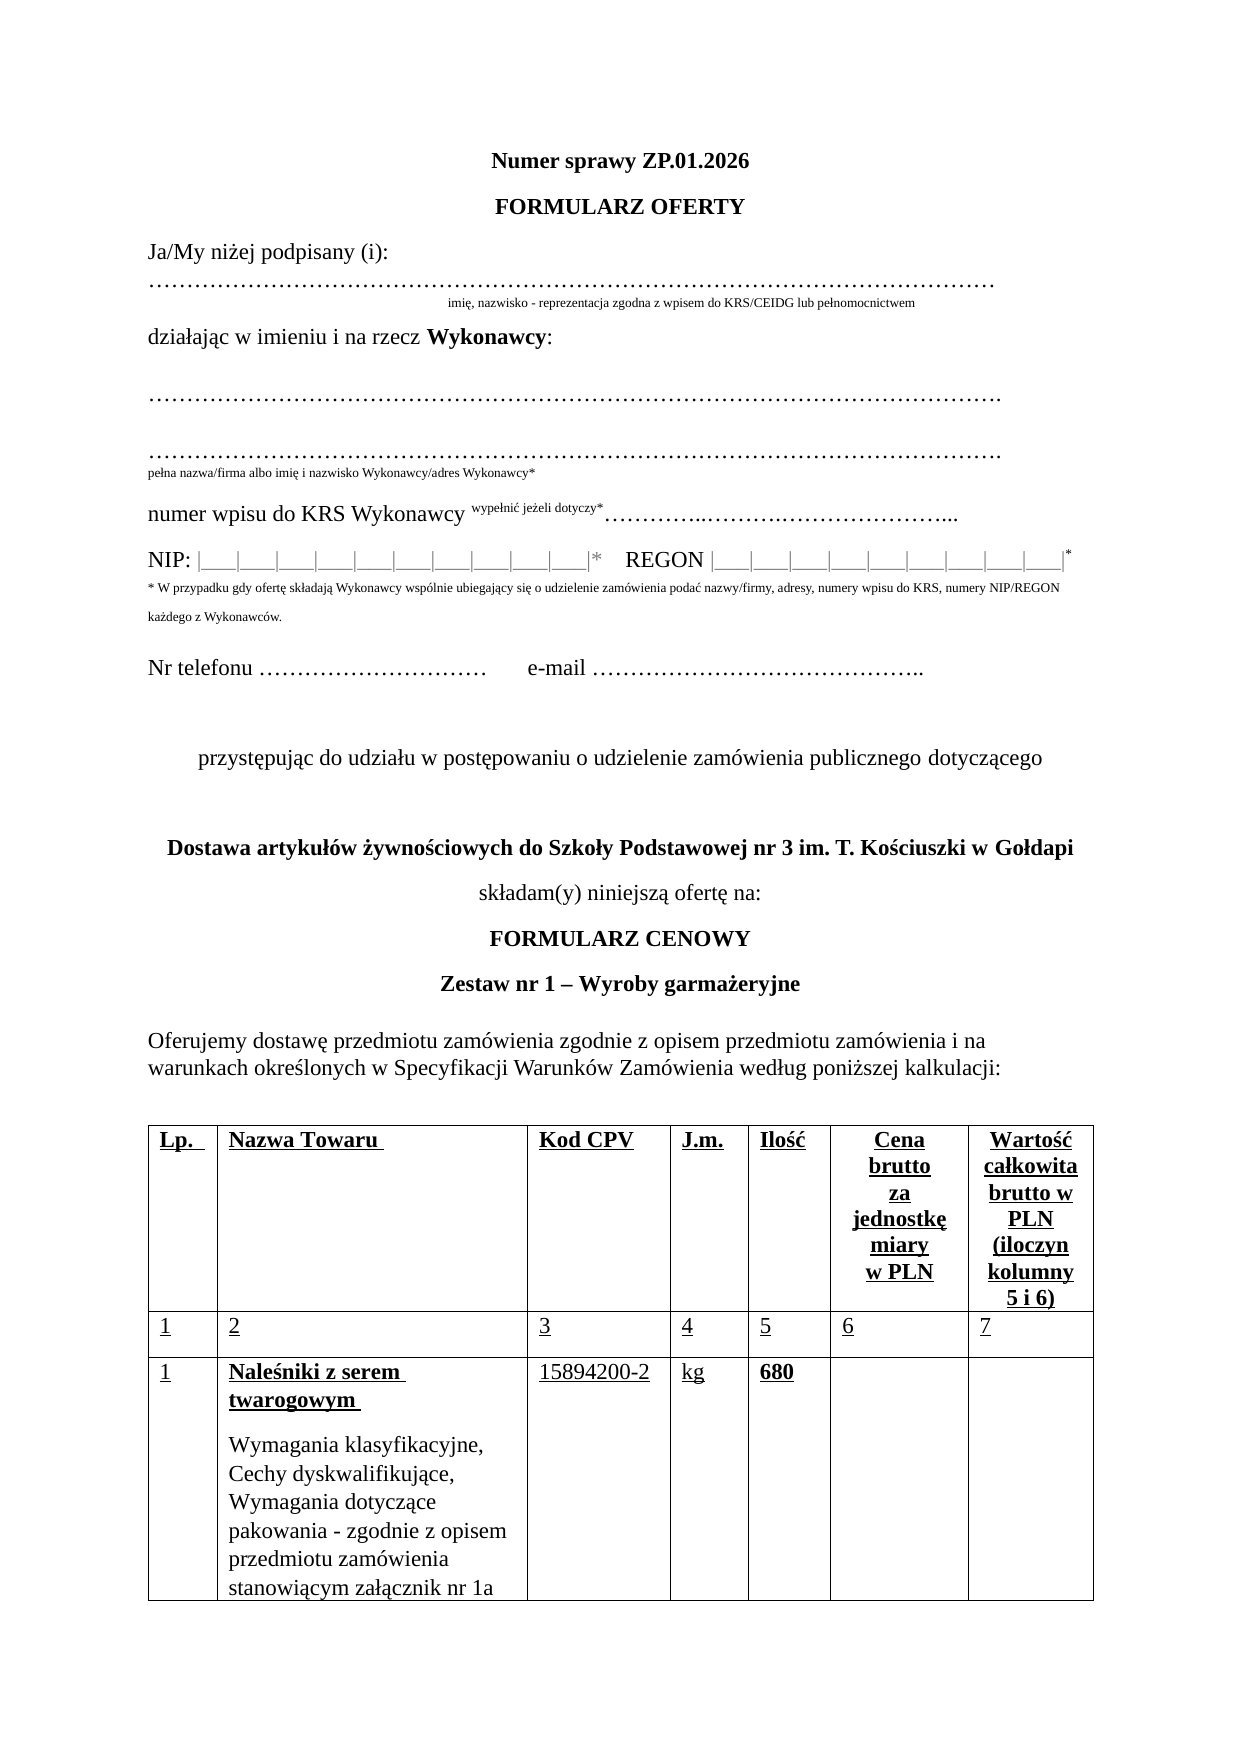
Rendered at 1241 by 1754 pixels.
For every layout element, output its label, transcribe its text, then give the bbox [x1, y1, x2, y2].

text Zestaw nr 1 – Wyroby garmażeryjne [148, 970, 1093, 996]
table_header Cena brutto za jednostkę miary w PLN [831, 1126, 968, 1311]
table_cell 1 [149, 1312, 217, 1357]
text imię, nazwisko - reprezentacja zgodna z wpisem do KRS/CEIDG lub pełnomocnictwem [148, 295, 1093, 321]
text NIP: |___|___|___|___|___|___|___|___|___|___|* REGON |___|___|___|___|___|___|___|___|___|* [148, 546, 1093, 572]
table_cell 680 [749, 1358, 830, 1600]
table_cell 6 [831, 1312, 968, 1357]
table_cell 4 [671, 1312, 748, 1357]
text …………………………………………………………………………………………………. [148, 437, 1093, 463]
table_header Wartość całkowita brutto w PLN (iloczyn kolumny 5 i 6) [969, 1126, 1093, 1311]
table_header Ilość [749, 1126, 830, 1311]
text pełna nazwa/firma albo imię i nazwisko Wykonawcy/adres Wykonawcy* [148, 465, 1093, 492]
text Numer sprawy ZP.01.2026 [148, 148, 1093, 174]
text numer wpisu do KRS Wykonawcy wypełnić jeżeli dotyczy*…………..……….…………………... [148, 500, 1093, 526]
text FORMULARZ CENOWY [148, 924, 1093, 951]
text …………………………………………………………………………………………………. [148, 380, 1093, 406]
table_cell 15894200-2 [528, 1358, 670, 1600]
text działając w imieniu i na rzecz Wykonawcy: [148, 323, 1093, 349]
table_cell [831, 1358, 968, 1600]
table_cell 3 [528, 1312, 670, 1357]
table_header Lp. [149, 1126, 217, 1311]
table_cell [218, 1358, 527, 1600]
table_header Kod CPV [528, 1126, 670, 1311]
text składam(y) niniejszą ofertę na: [148, 879, 1093, 906]
table_header J.m. [671, 1126, 748, 1311]
table_cell 7 [969, 1312, 1093, 1357]
text Oferujemy dostawę przedmiotu zamówienia zgodnie z opisem przedmiotu zamówienia i na warunkach określonych w Specyfikacji Warunków Zamówienia według poniższej kalkulacji: [148, 1027, 1093, 1080]
text Dostawa artykułów żywnościowych do Szkoły Podstawowej nr 3 im. T. Kościuszki w Gołdapi [148, 834, 1093, 861]
text FORMULARZ OFERTY [148, 193, 1093, 219]
table_cell 1 [149, 1358, 217, 1600]
text * W przypadku gdy ofertę składają Wykonawcy wspólnie ubiegający się o udzielenie zamówienia podać nazwy/firmy, adresy, numery wpisu do KRS, numery NIP/REGON każdego z Wykonawców. [148, 580, 1093, 635]
table_cell 5 [749, 1312, 830, 1357]
text przystępując do udziału w postępowaniu o udzielenie zamówienia publicznego dotyczącego [148, 744, 1093, 771]
text Nr telefonu ………………………… e-mail …………………………………….. [148, 654, 1093, 680]
table_cell [969, 1358, 1093, 1600]
text Ja/My niżej podpisany (i): ………………………………………………………………………………………………… [148, 238, 1093, 293]
table_header Nazwa Towaru [218, 1126, 527, 1311]
table_cell kg [671, 1358, 748, 1600]
table_cell 2 [218, 1312, 527, 1357]
